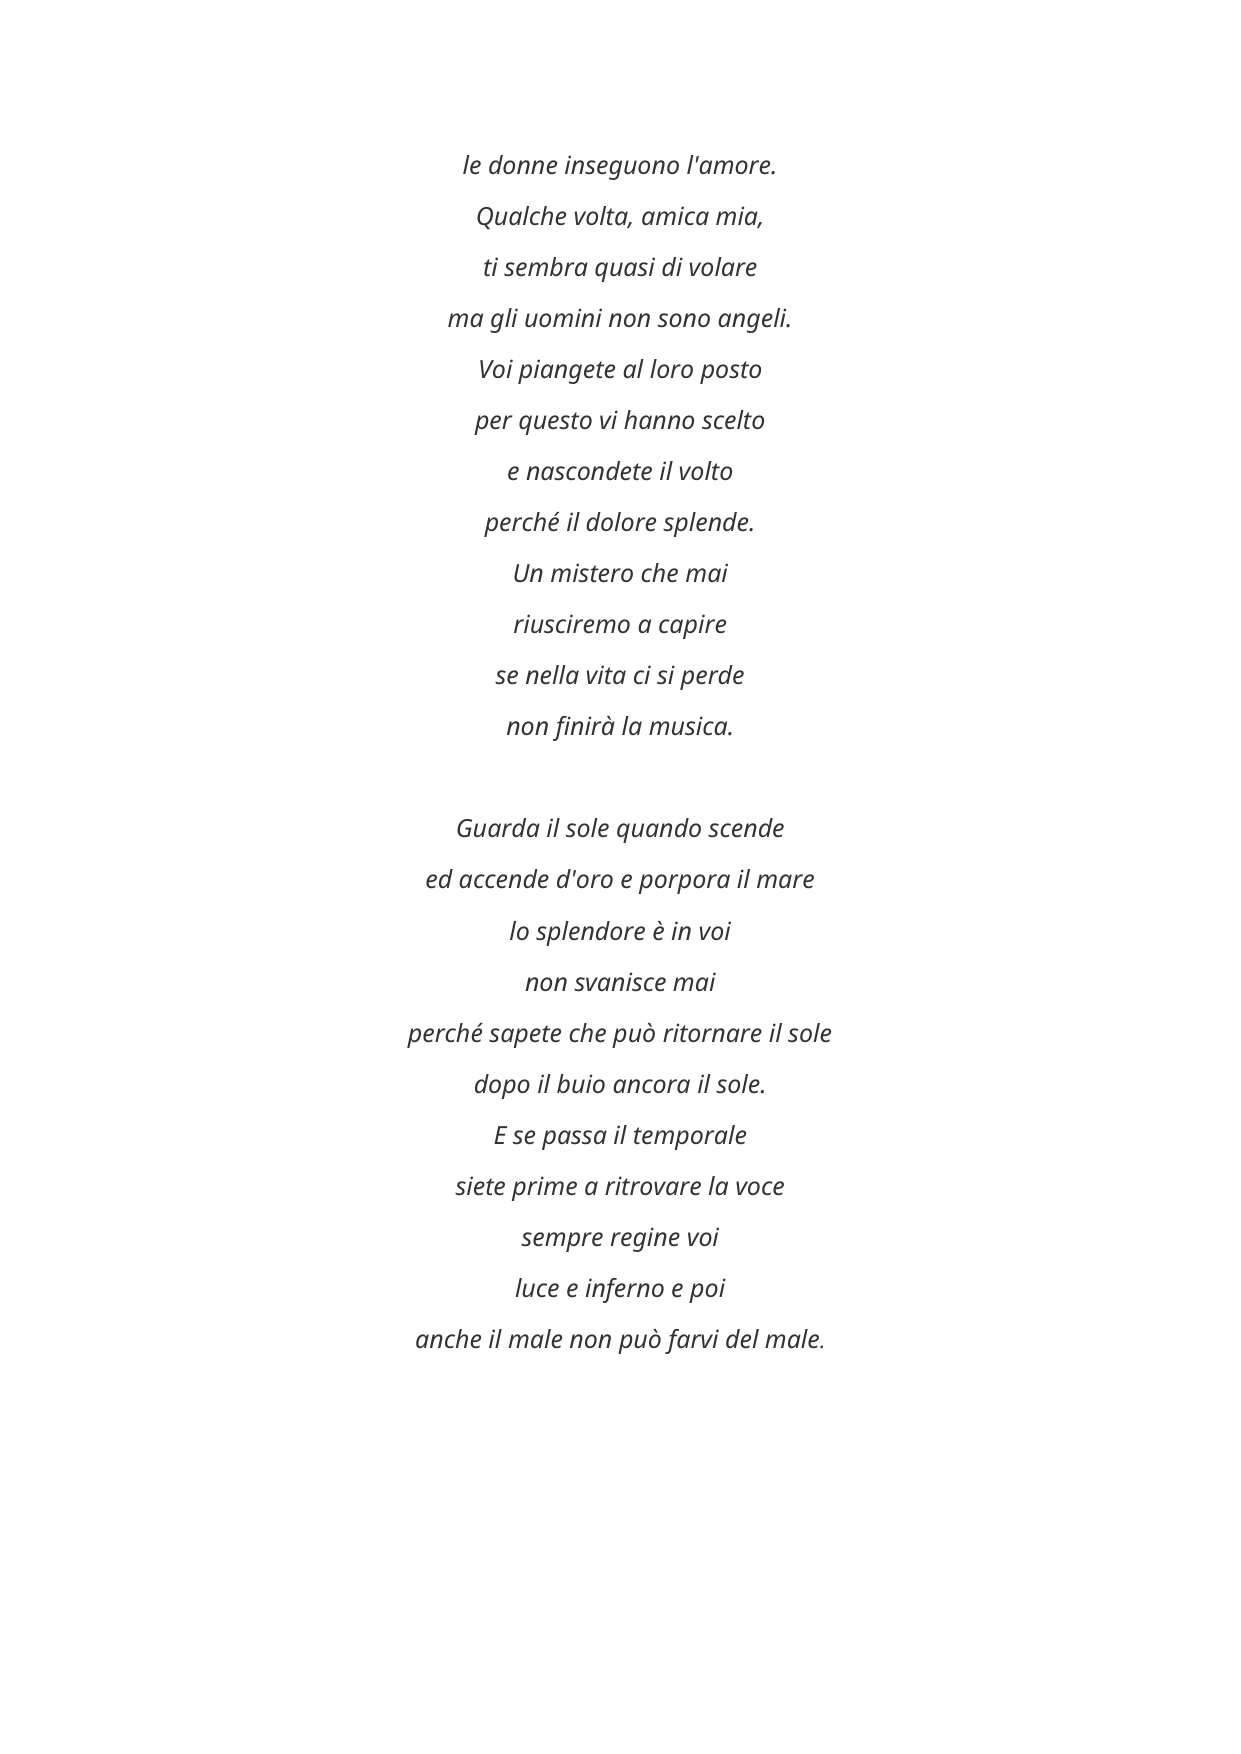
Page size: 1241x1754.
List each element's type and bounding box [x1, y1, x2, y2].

text [118, 148, 1122, 1356]
